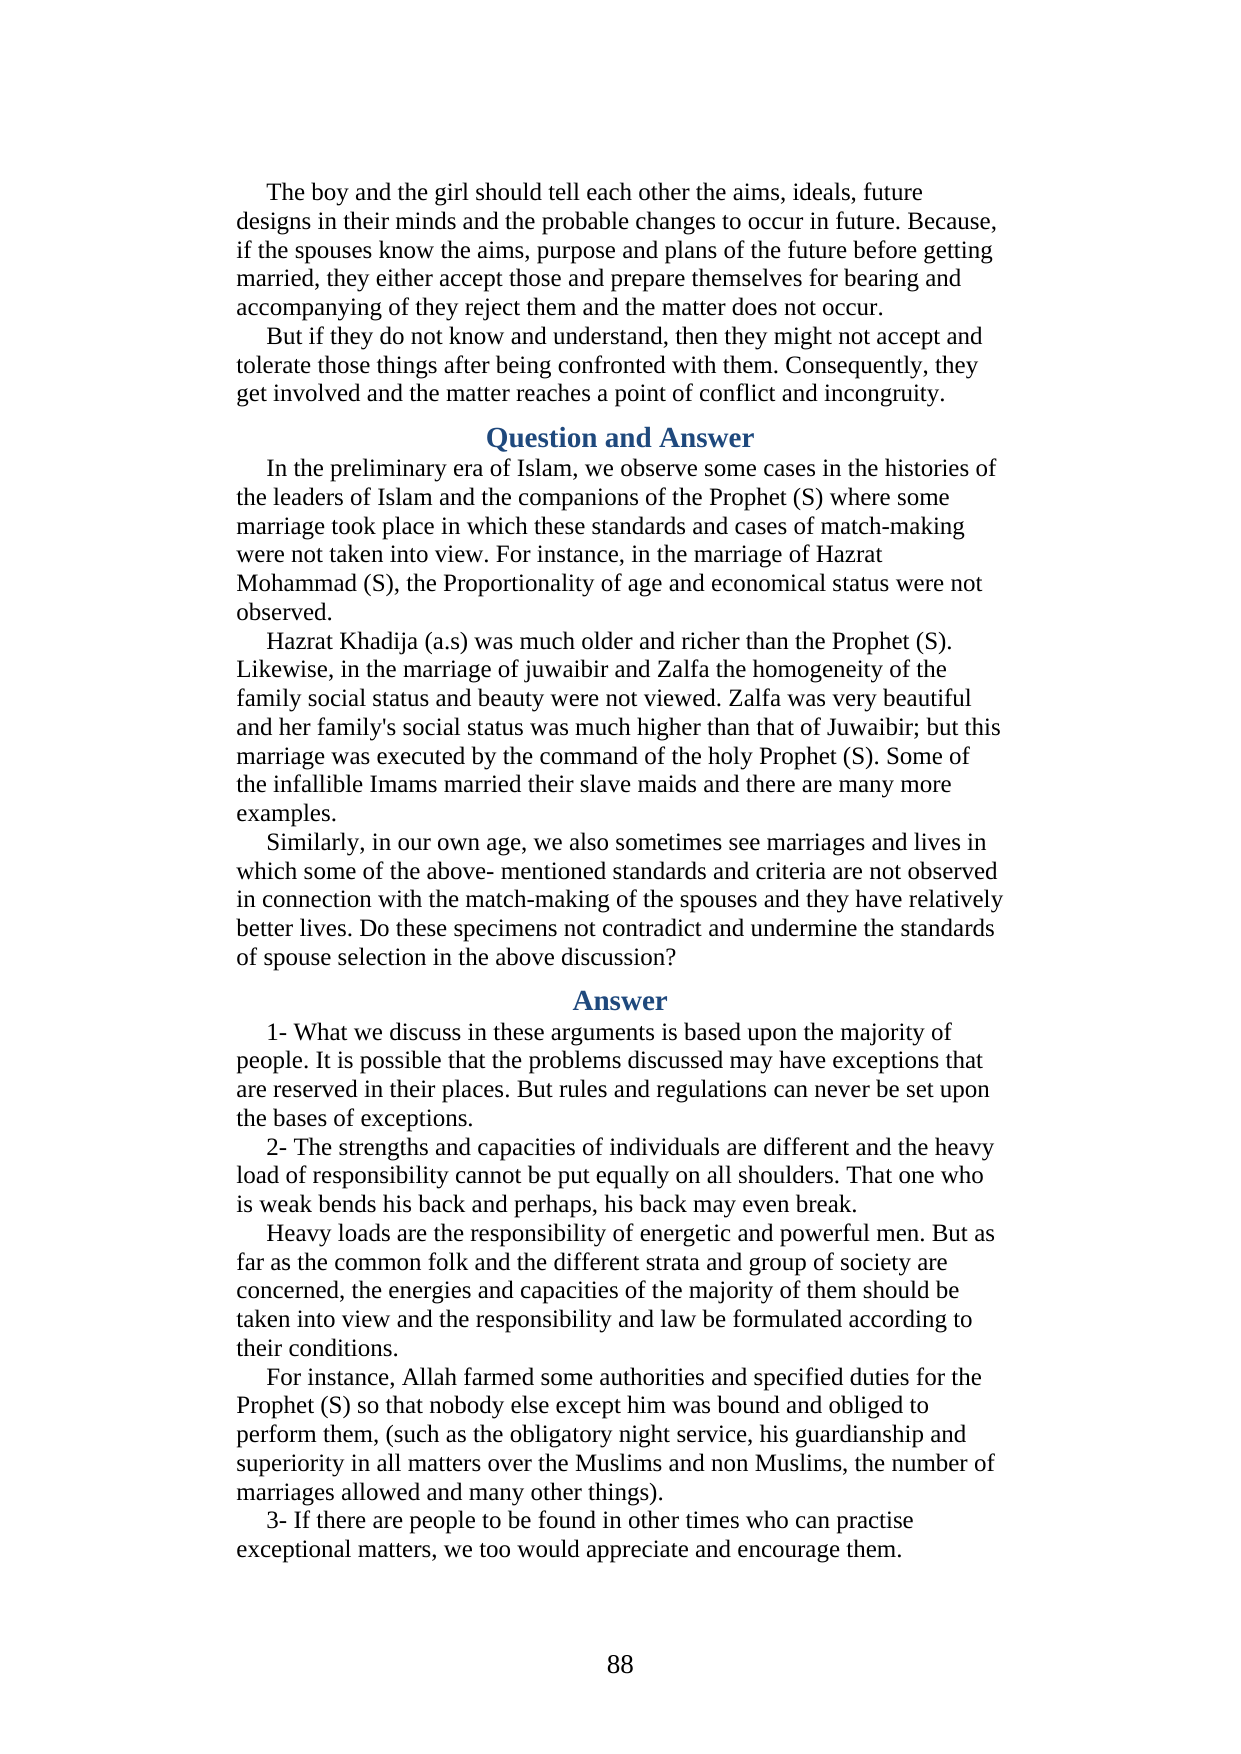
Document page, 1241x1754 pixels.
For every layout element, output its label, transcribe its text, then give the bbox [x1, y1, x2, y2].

text But if they do not know and understand, then they might not accept and tolerate those things after being confronted with them. Consequently, they get involved and the matter reaches a point of conflict and incongruity. [236, 321, 1004, 407]
text Similarly, in our own age, we also sometimes see marriages and lives in which some of the above- mentioned standards and criteria are not observed in connection with the match-making of the spouses and they have relatively better lives. Do these specimens not contradict and undermine the standards of spouse selection in the above discussion? [236, 827, 1004, 971]
text The boy and the girl should tell each other the aims, ideals, future designs in their minds and the probable changes to occur in future. Because, if the spouses know the aims, purpose and plans of the future before getting married, they either accept those and prepare themselves for bearing and accompanying of they reject them and the matter does not occur. [236, 177, 1004, 321]
subtitle Answer [236, 983, 1004, 1017]
text Hazrat Khadija (a.s) was much older and richer than the Prophet (S). Likewise, in the marriage of juwaibir and Zalfa the homogeneity of the family social status and beauty were not viewed. Zalfa was very beautiful and her family's social status was much higher than that of Juwaibir; but this marriage was executed by the command of the holy Prophet (S). Some of the infallible Imams married their slave maids and there are many more examples. [236, 626, 1004, 827]
text For instance, Allah farmed some authorities and specified duties for the Prophet (S) so that nobody else except him was bound and obliged to perform them, (such as the obligatory night service, his guardianship and superiority in all matters over the Muslims and non Muslims, the number of marriages allowed and many other things). [236, 1362, 1004, 1506]
text 2- The strengths and capacities of individuals are different and the heavy load of responsibility cannot be put equally on all shoulders. That one who is weak bends his back and perhaps, his back may even break. [236, 1132, 1004, 1218]
text 3- If there are people to be found in other times who can practise exceptional matters, we too would appreciate and encourage them. [236, 1506, 1004, 1563]
text 1- What we discuss in these arguments is based upon the majority of people. It is possible that the problems discussed may have exceptions that are reserved in their places. But rules and regulations can never be set upon the bases of exceptions. [236, 1017, 1004, 1132]
text In the preliminary era of Islam, we observe some cases in the histories of the leaders of Islam and the companions of the Prophet (S) where some marriage took place in which these standards and cases of match-making were not taken into view. For instance, in the marriage of Hazrat Mohammad (S), the Proportionality of age and economical status were not observed. [236, 453, 1004, 626]
subtitle Question and Answer [236, 420, 1004, 453]
text Heavy loads are the responsibility of energetic and powerful men. But as far as the common folk and the different strata and group of society are concerned, the energies and capacities of the majority of them should be taken into view and the responsibility and law be formulated according to their conditions. [236, 1218, 1004, 1362]
